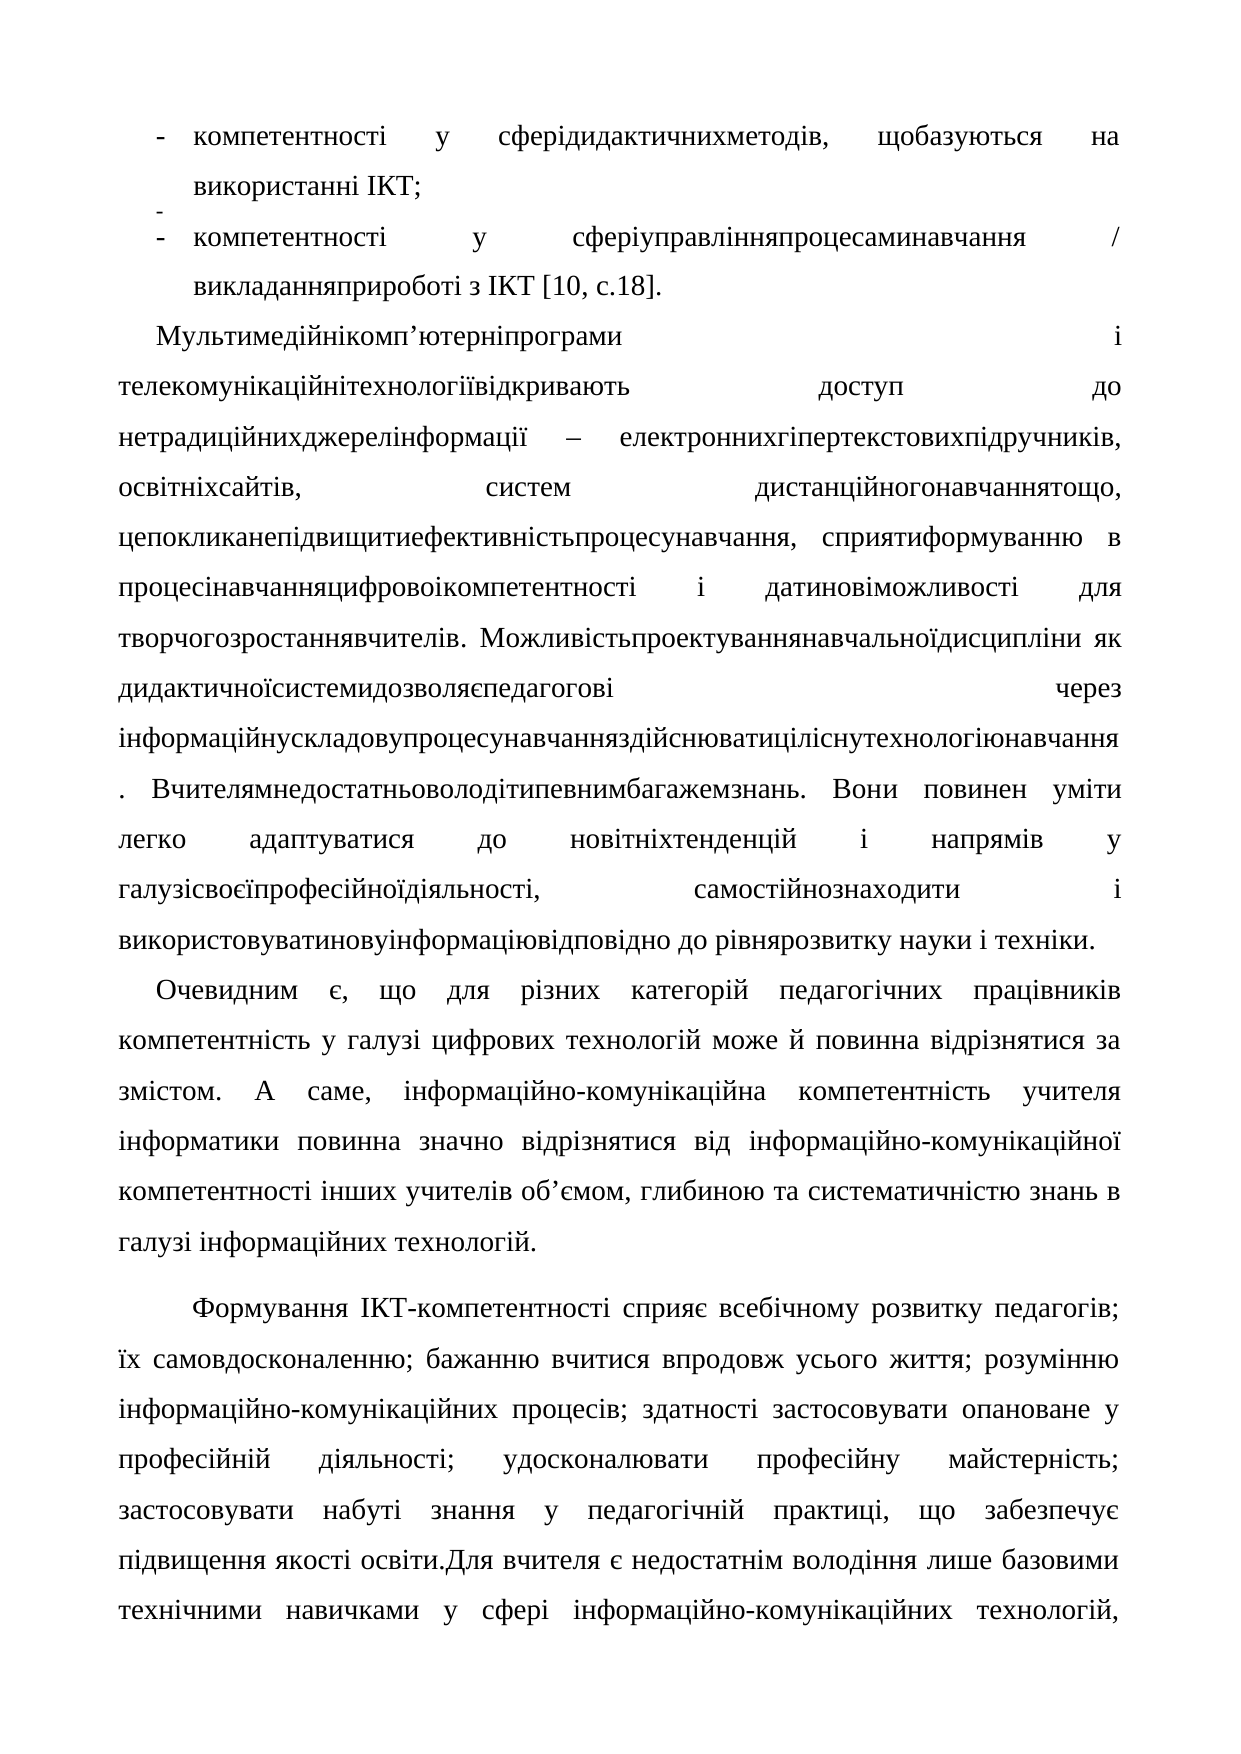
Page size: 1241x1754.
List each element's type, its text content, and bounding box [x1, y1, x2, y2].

list Мультимедійнікомп’ютерніпрограми і телекомунікаційнітехнологіївідкривають доступ до нетрадиційнихджерелінформації – електроннихгіпертекстовихпідручників, освітніхсайтів, систем дистанційногонавчаннятощо, цепокликанепідвищитиефективністьпроцесунавчання, сприятиформуванню в процесінавчанняцифровоікомпетентності і датиновіможливості для творчогозростаннявчителів. Можливістьпроектуваннянавчальноїдисципліни як дидактичноїсистемидозволяєпедагогові через інформаційнускладовупроцесунавчанняздійснюватиціліснутехнологіюнавчання. Вчителямнедостатньоволодітипевнимбагажемзнань. Вони повинен уміти легко адаптуватися до новітніхтенденцій і напрямів у галузісвоєїпрофесійноїдіяльності, самостійнознаходити і використовуватиновуінформаціювідповідно до рівнярозвитку науки і техніки. [118, 318, 1122, 955]
list Очевидним є, що для різних категорій педагогічних працівників компетентність у галузі цифрових технологій може й повинна відрізнятися за змістом. А саме, інформаційно-комунікаційна компетентність учителя інформатики повинна значно відрізнятися від інформаційно-комунікаційної компетентності інших учителів об’ємом, глибиною та систематичністю знань в галузі інформаційних технологій. [118, 972, 1122, 1257]
list компетентності у сферідидактичнихметодів, щобазуються на використанні ІКТ; [156, 118, 1120, 202]
list компетентності у сферіуправлінняпроцесаминавчання / викладанняприроботі з ІКТ [10, с.18]. [156, 219, 1120, 302]
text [118, 1291, 1120, 1626]
